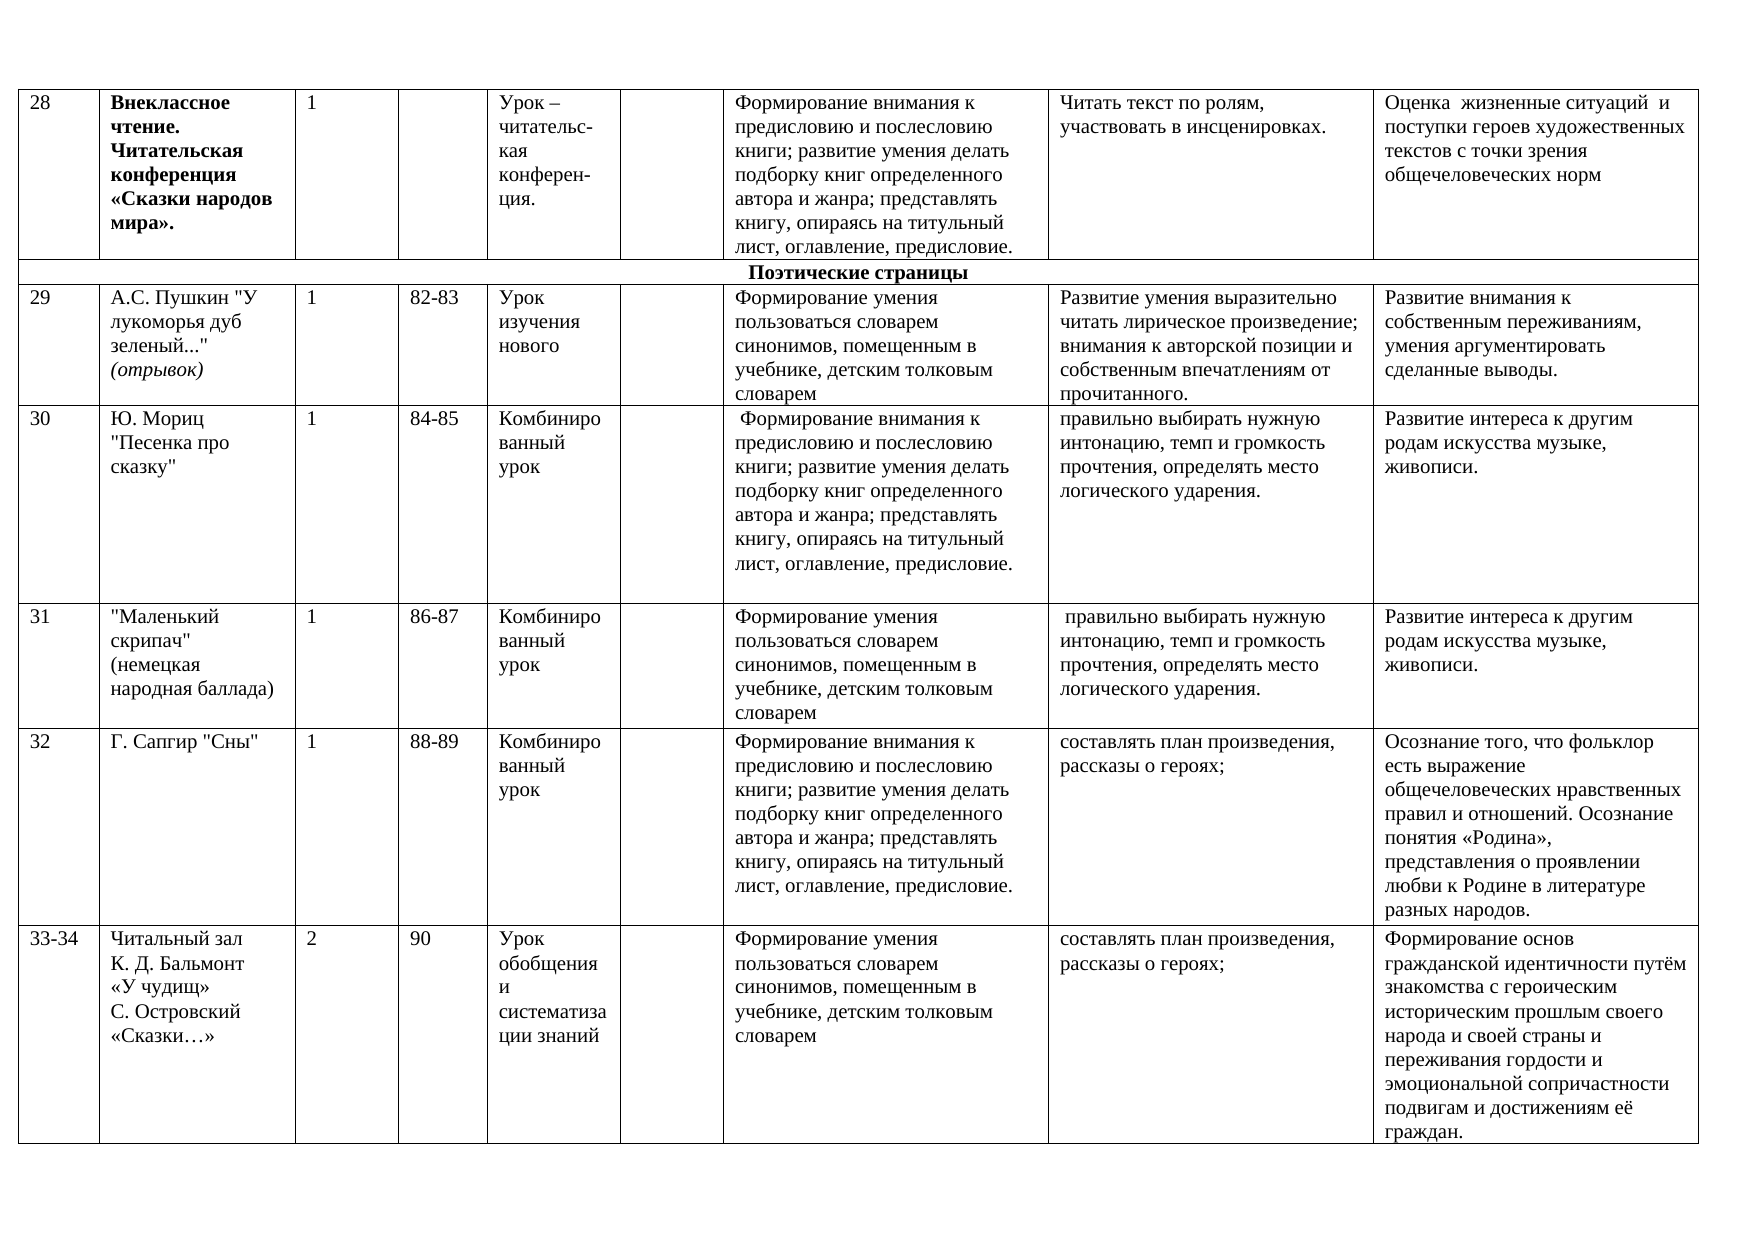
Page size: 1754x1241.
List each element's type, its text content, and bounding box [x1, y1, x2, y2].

table_cell 1 [296, 604, 398, 728]
table_cell Развитие умения выразительно читать лирическое произведение; внимания к авторской позиции и собственным впечатлениям от прочитанного. [1049, 285, 1373, 405]
table_cell Урок обобщения и систематизации знаний [488, 926, 620, 1143]
table_cell Развитие интереса к другим родам искусства музыке, живописи. [1374, 604, 1698, 728]
table_cell Г. Сапгир "Сны" [100, 729, 295, 925]
table_cell 28 [19, 90, 99, 258]
table_cell [621, 604, 723, 728]
table_cell правильно выбирать нужную интонацию, темп и громкость прочтения, определять место логического ударения. [1049, 604, 1373, 728]
table_cell Развитие внимания к собственным переживаниям, умения аргументировать сделанные выводы. [1374, 285, 1698, 405]
table_cell [621, 406, 723, 602]
table_cell Урок изучения нового [488, 285, 620, 405]
table_cell 33-34 [19, 926, 99, 1143]
table_cell 31 [19, 604, 99, 728]
table_cell Читальный зал К. Д. Бальмонт «У чудищ» С. Островский «Сказки…» [100, 926, 295, 1143]
table_cell Формирование умения пользоваться словарем синонимов, помещенным в учебнике, детским толковым словарем [724, 285, 1048, 405]
table_cell Формирование основ гражданской идентичности путём знакомства с героическим историческим прошлым своего народа и своей страны и переживания гордости и эмоциональной сопричастности подвигам и достижениям её граждан. [1374, 926, 1698, 1143]
table_cell Осознание того, что фольклор есть выражение общечеловеческих нравственных правил и отношений. Осознание понятия «Родина», представления о проявлении любви к Родине в литературе разных народов. [1374, 729, 1698, 925]
table_cell 1 [296, 406, 398, 602]
table_cell Формирование умения пользоваться словарем синонимов, помещенным в учебнике, детским толковым словарем [724, 604, 1048, 728]
table_cell Формирование умения пользоваться словарем синонимов, помещенным в учебнике, детским толковым словарем [724, 926, 1048, 1143]
table_cell 30 [19, 406, 99, 602]
table_cell 88-89 [399, 729, 487, 925]
table_cell А.С. Пушкин "У лукоморья дуб зеленый..." (отрывок) [100, 285, 295, 405]
table_cell Оценка жизненные ситуаций и поступки героев художественных текстов с точки зрения общечеловеческих норм [1374, 90, 1698, 258]
table_cell "Маленький скрипач" (немецкая народная баллада) [100, 604, 295, 728]
table_cell 82-83 [399, 285, 487, 405]
table_cell Развитие интереса к другим родам искусства музыке, живописи. [1374, 406, 1698, 602]
table_cell Читать текст по ролям, участвовать в инсценировках. [1049, 90, 1373, 258]
table_cell 86-87 [399, 604, 487, 728]
table_cell составлять план произведения, рассказы о героях; [1049, 926, 1373, 1143]
table_cell [621, 926, 723, 1143]
table_cell 29 [19, 285, 99, 405]
table_cell Комбинированный урок [488, 604, 620, 728]
table_cell 32 [19, 729, 99, 925]
table_cell Урок – читательс-кая конферен-ция. [488, 90, 620, 258]
table_cell 1 [296, 729, 398, 925]
table_cell Ю. Мориц "Песенка про сказку" [100, 406, 295, 602]
table_cell Внеклассное чтение. Читательская конференция «Сказки народов мира». [100, 90, 295, 258]
table_cell Комбинированный урок [488, 729, 620, 925]
table_cell Комбинированный урок [488, 406, 620, 602]
table_cell [621, 90, 723, 258]
table_cell правильно выбирать нужную интонацию, темп и громкость прочтения, определять место логического ударения. [1049, 406, 1373, 602]
table_cell 1 [296, 90, 398, 258]
table_cell 1 [296, 285, 398, 405]
table_cell 84-85 [399, 406, 487, 602]
table_cell [399, 90, 487, 258]
table_cell [621, 285, 723, 405]
table_cell 90 [399, 926, 487, 1143]
table_cell 2 [296, 926, 398, 1143]
table_cell Поэтические страницы [19, 260, 1698, 284]
table_cell составлять план произведения, рассказы о героях; [1049, 729, 1373, 925]
table_cell [621, 729, 723, 925]
